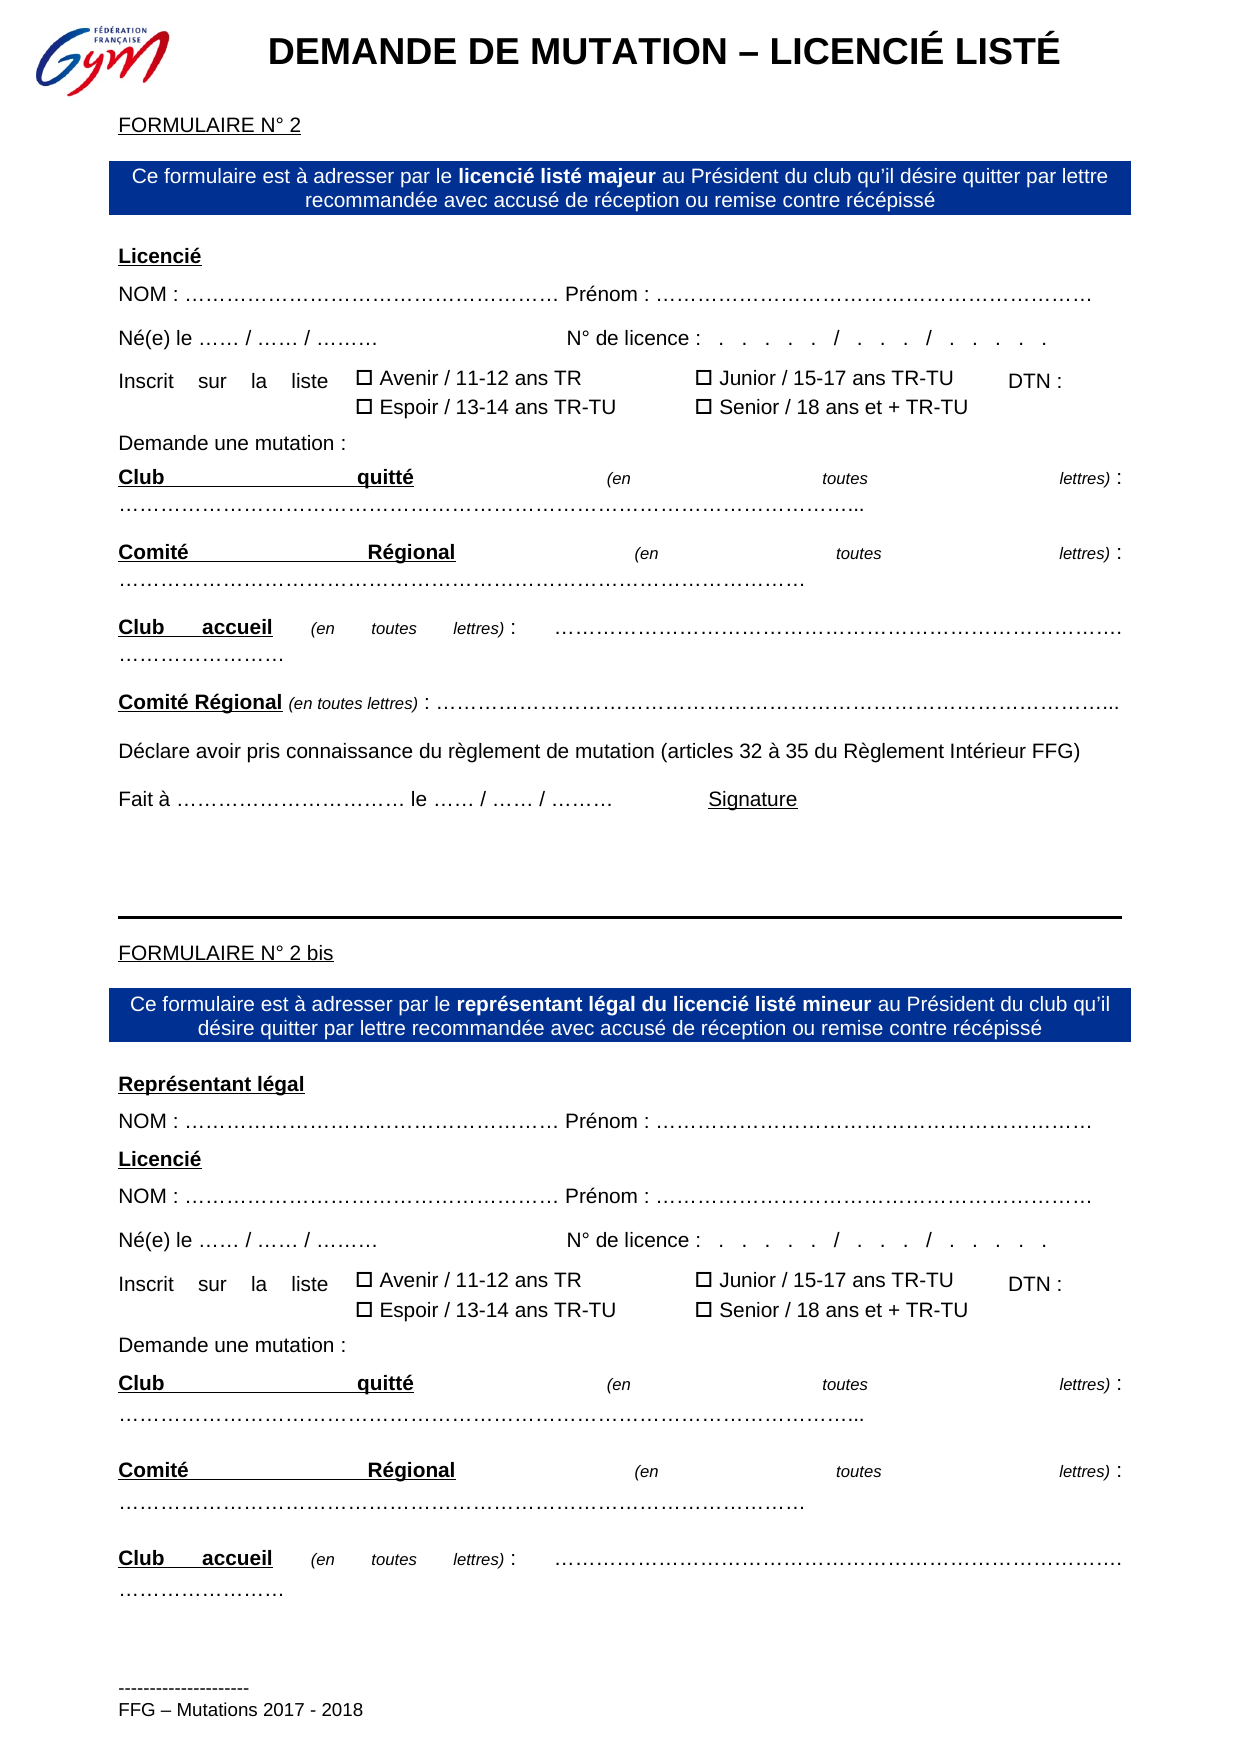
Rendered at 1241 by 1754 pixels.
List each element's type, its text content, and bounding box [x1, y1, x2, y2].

table_header Avenir / 11-12 ans TR [344, 362, 683, 391]
text Club accueil (en toutes lettres) : ……………………………………………………………………….…………………… [118, 613, 1122, 667]
text Né(e) le …… / …… / ……… N° de licence : . . . . . / . . . / . . . . . [118, 320, 1122, 351]
text Club quitté (en toutes lettres) : ……………………………………………………………………………………………... [118, 463, 1122, 517]
picture [12, 7, 195, 112]
text NOM : ……………………………………………… Prénom : ……………………………………………………… [118, 1104, 1122, 1135]
subtitle FORMULAIRE N° 2 bis [118, 940, 1122, 964]
text Demande une mutation : [118, 425, 1122, 456]
text Déclare avoir pris connaissance du règlement de mutation (articles 32 à 35 du Règlement Intérieur FFG) [118, 739, 1122, 763]
text Comité Régional (en toutes lettres) : ……………………………………………………………………………………... [118, 688, 1122, 715]
table_header Avenir / 11-12 ans TR [344, 1265, 683, 1294]
text Demande une mutation : [118, 1328, 1122, 1359]
table_cell Senior / 18 ans et + TR-TU [683, 1294, 993, 1323]
text Ce formulaire est à adresser par le représentant légal du licencié listé mineur au Président du club qu’il désire quitter par lettre recommandée avec accusé de réception ou remise contre récépissé [110, 989, 1130, 1041]
table_header Junior / 15-17 ans TR-TU [683, 1265, 993, 1294]
text Club accueil (en toutes lettres) : ……………………………………………………………………….…………………… [118, 1540, 1122, 1603]
text Représentant légal [118, 1066, 1122, 1098]
text Licencié [118, 239, 1122, 270]
text NOM : ……………………………………………… Prénom : ……………………………………………………… [118, 276, 1122, 307]
table_cell Espoir / 13-14 ans TR-TU [344, 391, 683, 420]
subtitle FORMULAIRE N° 2 [118, 113, 1122, 137]
text NOM : ……………………………………………… Prénom : ……………………………………………………… [118, 1179, 1122, 1210]
table_header Junior / 15-17 ans TR-TU [683, 362, 993, 391]
text Inscrit sur la liste DTN : [118, 1266, 344, 1298]
text Inscrit sur la liste DTN : [993, 364, 1122, 395]
text Né(e) le …… / …… / ……… N° de licence : . . . . . / . . . / . . . . . [118, 1223, 1122, 1254]
text Ce formulaire est à adresser par le licencié listé majeur au Président du club qu’il désire quitter par lettre recommandée avec accusé de réception ou remise contre récépissé [110, 162, 1130, 214]
text Inscrit sur la liste DTN : [993, 1266, 1122, 1298]
text Fait à …………………………… le …… / …… / ……… Signature [118, 787, 1122, 811]
text Comité Régional (en toutes lettres) : ……………………………………………………………………………………… [118, 538, 1122, 592]
text Club quitté (en toutes lettres) : ……………………………………………………………………………………………... [118, 1365, 1122, 1428]
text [118, 1453, 1122, 1515]
text Licencié [118, 1141, 1122, 1173]
table_cell Senior / 18 ans et + TR-TU [683, 391, 993, 420]
text Inscrit sur la liste DTN : [118, 364, 344, 395]
table_cell Espoir / 13-14 ans TR-TU [344, 1294, 683, 1323]
